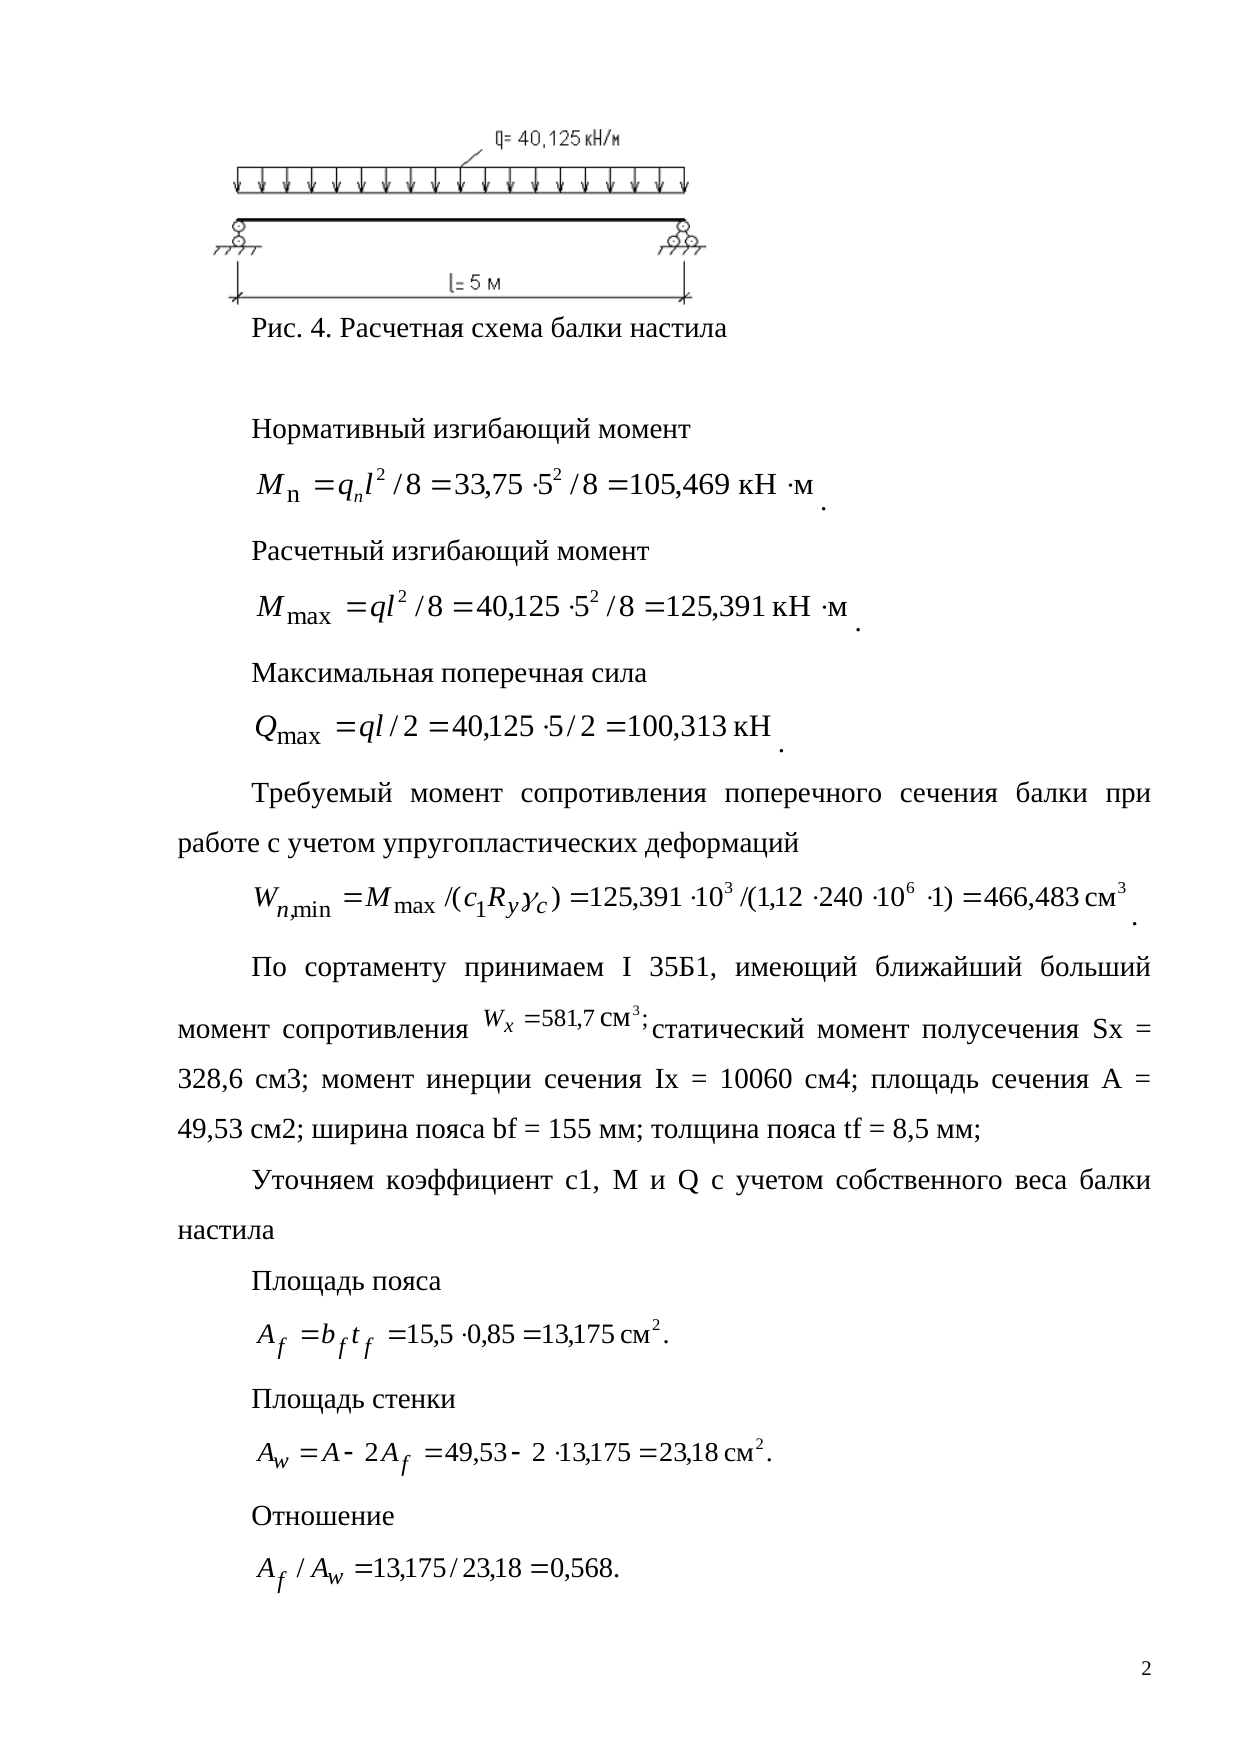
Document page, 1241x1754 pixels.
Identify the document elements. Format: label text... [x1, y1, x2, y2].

text . [177, 583, 1152, 638]
text Рис. 4. Расчетная схема балки настила [177, 310, 1152, 344]
text Площадь пояса [177, 1263, 1152, 1296]
text Требуемый момент сопротивления поперечного сечения балки при работе с учетом упругопластических деформаций [177, 775, 1152, 859]
text . [177, 876, 1152, 932]
text Расчетный изгибающий момент [177, 533, 1152, 566]
text Нормативный изгибающий момент [177, 411, 1152, 444]
text . [177, 461, 1152, 516]
text . [177, 705, 1152, 758]
text Отношение [177, 1498, 1152, 1532]
text По сортаменту принимаем I 35Б1, имеющий ближайший больший момент сопротивления статический момент полусечения Sx = 328,6 см3; момент инерции сечения Ix = 10060 см4; площадь сечения А = 49,53 см2; ширина пояса bf = 155 мм; толщина пояса tf = 8,5 мм; [177, 949, 1152, 1145]
picture [206, 118, 710, 311]
text Уточняем коэффициент с1, M и Q c учетом собственного веса балки настила [177, 1162, 1152, 1246]
text Максимальная поперечная сила [177, 655, 1152, 688]
text Площадь стенки [177, 1381, 1152, 1415]
